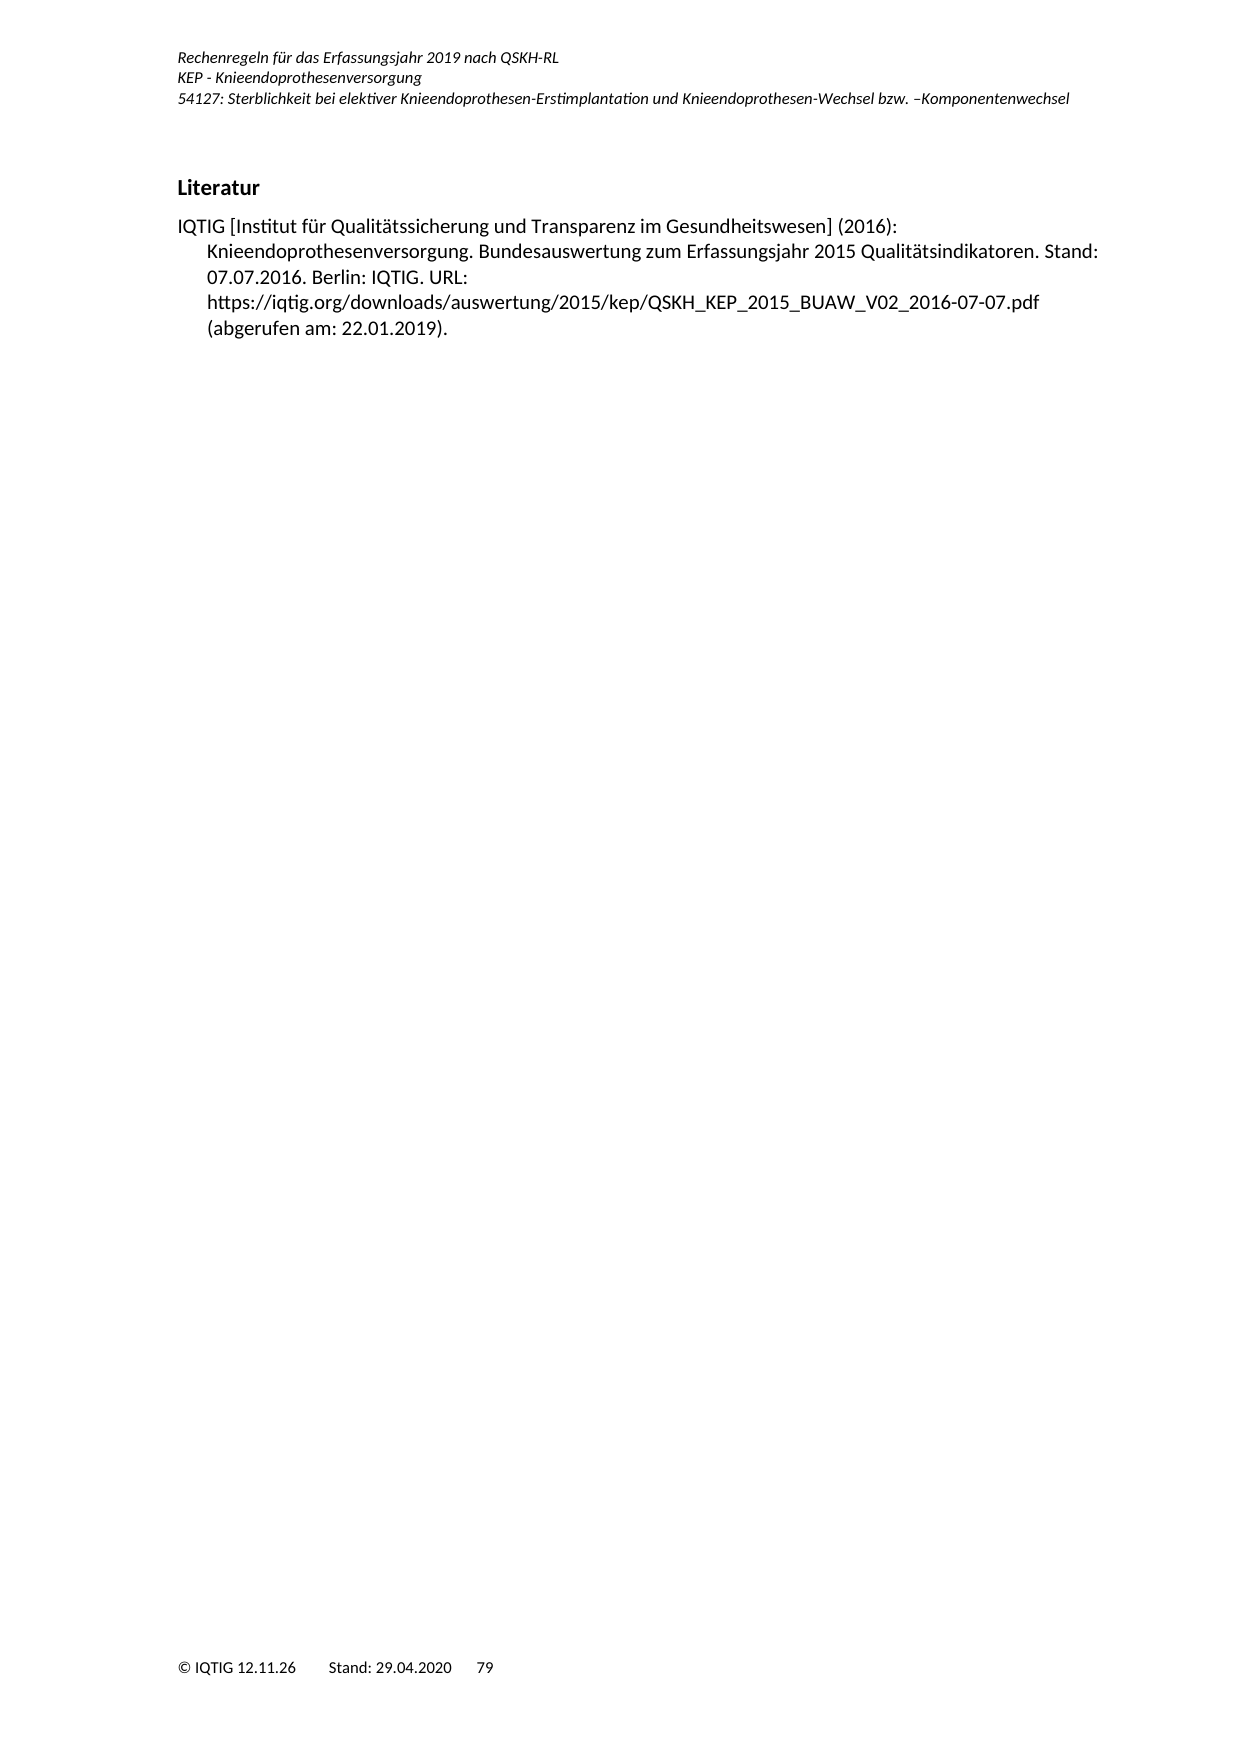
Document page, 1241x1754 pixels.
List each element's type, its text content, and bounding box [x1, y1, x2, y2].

text IQTIG [Institut für Qualitätssicherung und Transparenz im Gesundheitswesen] (2016): Knieendoprothesenversorgung. Bundesauswertung zum Erfassungsjahr 2015 Qualitätsindikatoren. Stand: 07.07.2016. Berlin: IQTIG. URL: https://iqtig.org/downloads/auswertung/2015/kep/QSKH_KEP_2015_BUAW_V02_2016-07-07.pdf (abgerufen am: 22.01.2019). [177, 213, 1122, 340]
text Literatur [177, 173, 1122, 201]
